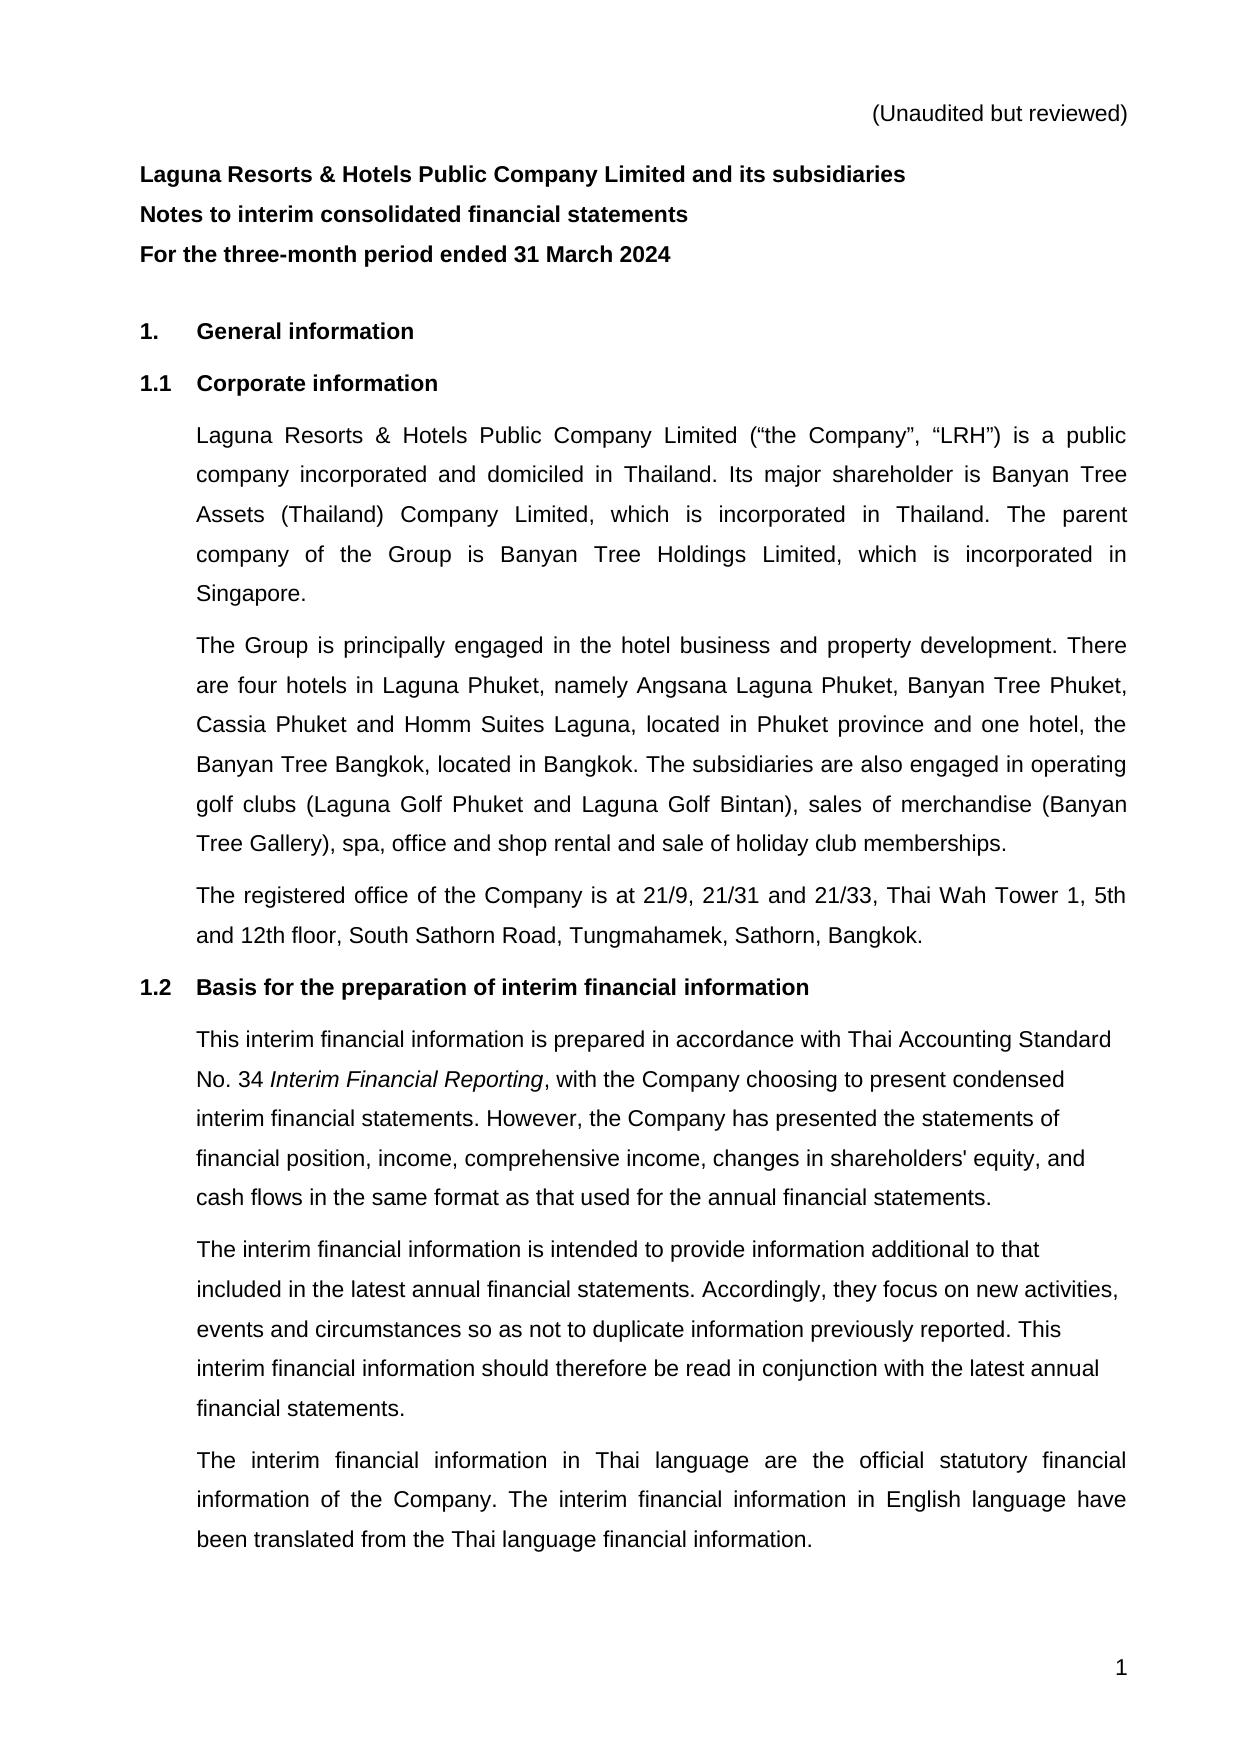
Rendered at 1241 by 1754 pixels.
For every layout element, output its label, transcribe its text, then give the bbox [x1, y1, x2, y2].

text 1.1 Corporate information [139, 359, 1132, 399]
text The Group is principally engaged in the hotel business and property development. There are four hotels in Laguna Phuket, namely Angsana Laguna Phuket, Banyan Tree Phuket, Cassia Phuket and Homm Suites Laguna, located in Phuket province and one hotel, the Banyan Tree Bangkok, located in Bangkok. The subsidiaries are also engaged in operating golf clubs (Laguna Golf Phuket and Laguna Golf Bintan), sales of merchandise (Banyan Tree Gallery), spa, office and shop rental and sale of holiday club memberships. [139, 622, 1128, 859]
text For the three-month period ended 31 March 2024 [139, 230, 1132, 270]
text The registered office of the Company is at 21/9, 21/31 and 21/33, Thai Wah Tower 1, 5th and 12th floor, South Sathorn Road, Tungmahamek, Sathorn, Bangkok. [139, 872, 1128, 951]
text The interim financial information in Thai language are the official statutory financial information of the Company. The interim financial information in English language have been translated from the Thai language financial information. [139, 1437, 1128, 1555]
text Notes to interim consolidated financial statements [139, 191, 1132, 230]
text 1.2 Basis for the preparation of interim financial information [139, 964, 1128, 1003]
text Laguna Resorts & Hotels Public Company Limited and its subsidiaries [139, 151, 1132, 191]
text Laguna Resorts & Hotels Public Company Limited (“the Company”, “LRH”) is a public company incorporated and domiciled in Thailand. Its major shareholder is Banyan Tree Assets (Thailand) Company Limited, which is incorporated in Thailand. The parent company of the Group is Banyan Tree Holdings Limited, which is incorporated in Singapore. [139, 412, 1128, 609]
text The interim financial information is intended to provide information additional to that included in the latest annual financial statements. Accordingly, they focus on new activities, events and circumstances so as not to duplicate information previously reported. This interim financial information should therefore be read in conjunction with the latest annual financial statements. [139, 1226, 1128, 1424]
text 1. General information [139, 307, 1132, 347]
text This interim financial information is prepared in accordance with Thai Accounting Standard No. 34 Interim Financial Reporting, with the Company choosing to present condensed interim financial statements. However, the Company has presented the statements of financial position, income, comprehensive income, changes in shareholders' equity, and cash flows in the same format as that used for the annual financial statements. [139, 1016, 1128, 1214]
